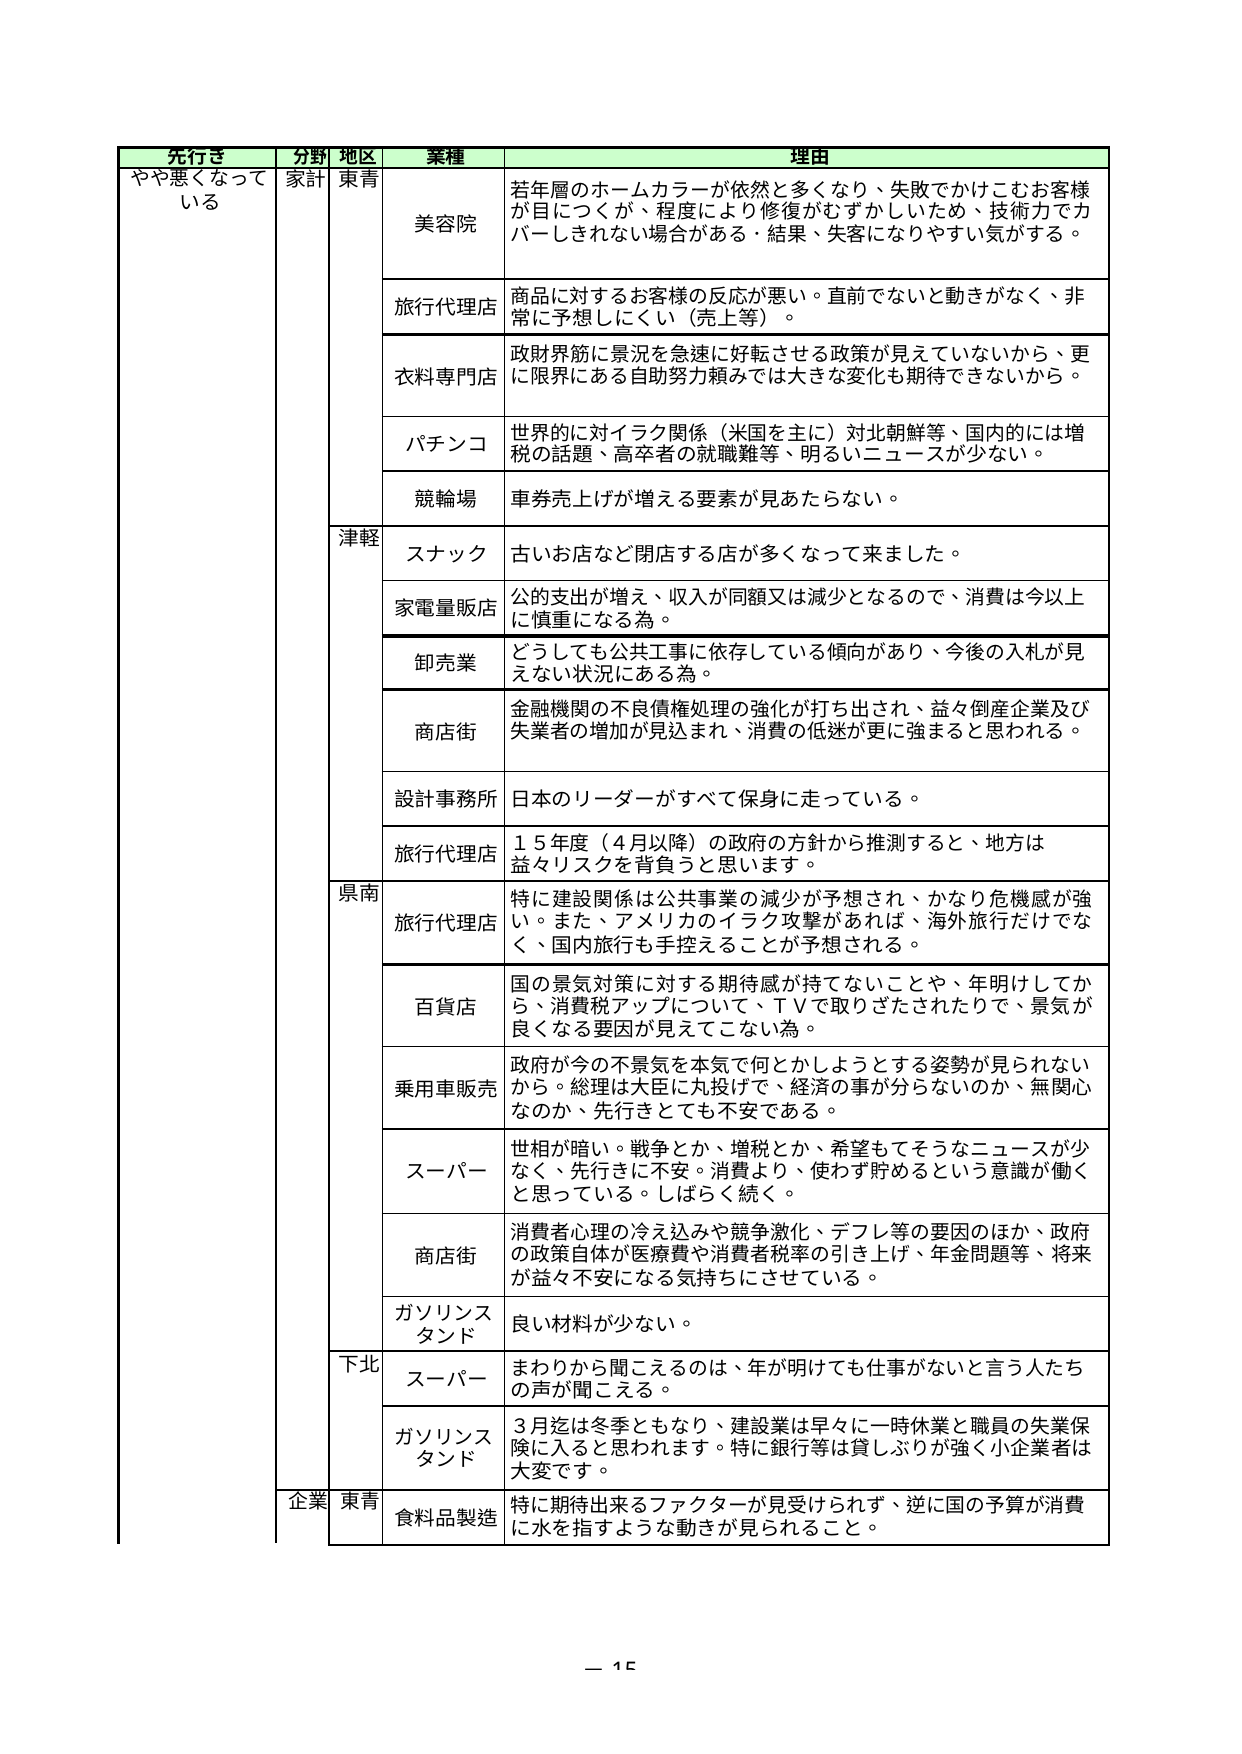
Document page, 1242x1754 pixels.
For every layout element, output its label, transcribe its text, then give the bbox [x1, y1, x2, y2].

table_cell 食料品製造 [383, 1491, 504, 1544]
table_cell 家計 [277, 169, 328, 1489]
table_cell 乗用車販売 [383, 1047, 504, 1128]
table_cell 設計事務所 [383, 772, 504, 825]
table_cell 国の景気対策に対する期待感が持てないことや、年明けしてから、消費税アップについて、ＴＶで取りざたされたりで、景気が良くなる要因が見えてこない為。 [505, 966, 1108, 1046]
table_cell スナック [383, 527, 504, 580]
table_cell まわりから聞こえるのは、年が明けても仕事がないと言う人たちの声が聞こえる。 [505, 1352, 1108, 1405]
table_cell 特に建設関係は公共事業の減少が予想され、かなり危機感が強い。また、アメリカのイラク攻撃があれば、海外旅行だけでなく、国内旅行も手控えることが予想される。 [505, 882, 1108, 963]
table_cell 消費者心理の冷え込みや競争激化、デフレ等の要因のほか、政府の政策自体が医療費や消費者税率の引き上げ、年金問題等、将来が益々不安になる気持ちにさせている。 [505, 1214, 1108, 1296]
table_cell 世相が暗い。戦争とか、増税とか、希望もてそうなニュースが少なく、先行きに不安。消費より、使わず貯めるという意識が働くと思っている。しばらく続く。 [505, 1130, 1108, 1213]
table_cell 世界的に対イラク関係（米国を主に）対北朝鮮等、国内的には増税の話題、高卒者の就職難等、明るいニュースが少ない。 [505, 417, 1108, 470]
table_header 理由 [505, 149, 1108, 167]
table_cell 商店街 [383, 1214, 504, 1296]
table_cell どうしても公共工事に依存している傾向があり、今後の入札が見えない状況にある為。 [505, 638, 1108, 688]
table_cell やや悪くなって いる [120, 169, 276, 1544]
table_cell ガソリンスタンド [383, 1297, 504, 1350]
table_cell パチンコ [383, 417, 504, 470]
table_cell 政府が今の不景気を本気で何とかしようとする姿勢が見られないから。総理は大臣に丸投げで、経済の事が分らないのか、無関心なのか、先行きとても不安である。 [505, 1047, 1108, 1128]
table_cell １５年度（４月以降）の政府の方針から推測すると、地方は益々リスクを背負うと思います。 [505, 827, 1108, 880]
table_cell 百貨店 [383, 966, 504, 1046]
table_cell 東青 [330, 1491, 382, 1544]
table_cell 競輪場 [383, 472, 504, 525]
table_cell 公的支出が増え、収入が同額又は減少となるので、消費は今以上に慎重になる為。 [505, 581, 1108, 634]
table_header 業種 [383, 149, 504, 167]
table_cell 商店街 [383, 691, 504, 771]
table_cell 衣料専門店 [383, 336, 504, 416]
table_cell 特に期待出来るファクターが見受けられず、逆に国の予算が消費に水を指すような動きが見られること。 [505, 1491, 1108, 1544]
table_cell 美容院 [383, 169, 504, 278]
table_cell 東青 [330, 169, 382, 525]
table_cell 政財界筋に景況を急速に好転させる政策が見えていないから、更に限界にある自助努力頼みでは大きな変化も期待できないから。 [505, 336, 1108, 416]
table_cell 車券売上げが増える要素が見あたらない。 [505, 472, 1108, 525]
table_header 分野 [277, 149, 328, 167]
table_cell スーパー [383, 1352, 504, 1405]
table_cell 金融機関の不良債権処理の強化が打ち出され、益々倒産企業及び失業者の増加が見込まれ、消費の低迷が更に強まると思われる。 [505, 691, 1108, 771]
table_cell 旅行代理店 [383, 280, 504, 333]
table_cell 商品に対するお客様の反応が悪い。直前でないと動きがなく、非常に予想しにくい（売上等）。 [505, 280, 1108, 333]
table_cell 県南 [330, 882, 382, 1350]
table_cell 良い材料が少ない。 [505, 1297, 1108, 1350]
table_cell 若年層のホームカラーが依然と多くなり、失敗でかけこむお客様が目につくが、程度により修復がむずかしいため、技術力でカバーしきれない場合がある．結果、失客になりやすい気がする。 [505, 169, 1108, 278]
table_cell ３月迄は冬季ともなり、建設業は早々に一時休業と職員の失業保険に入ると思われます。特に銀行等は貸しぶりが強く小企業者は大変です。 [505, 1407, 1108, 1489]
table_cell 古いお店など閉店する店が多くなって来ました。 [505, 527, 1108, 580]
table_header 先行き [120, 149, 275, 167]
table_cell ガソリンスタンド [383, 1407, 504, 1489]
table_header 地区 [330, 149, 382, 167]
table_cell 日本のリーダーがすべて保身に走っている。 [505, 772, 1108, 825]
table_cell 旅行代理店 [383, 882, 504, 963]
table_cell 家電量販店 [383, 581, 504, 634]
table_cell 企業 [276, 1491, 328, 1544]
table_cell 下北 [330, 1352, 382, 1489]
table_cell スーパー [383, 1130, 504, 1213]
table_cell 津軽 [330, 527, 382, 880]
table_cell 卸売業 [383, 638, 504, 688]
table_cell 旅行代理店 [383, 827, 504, 880]
